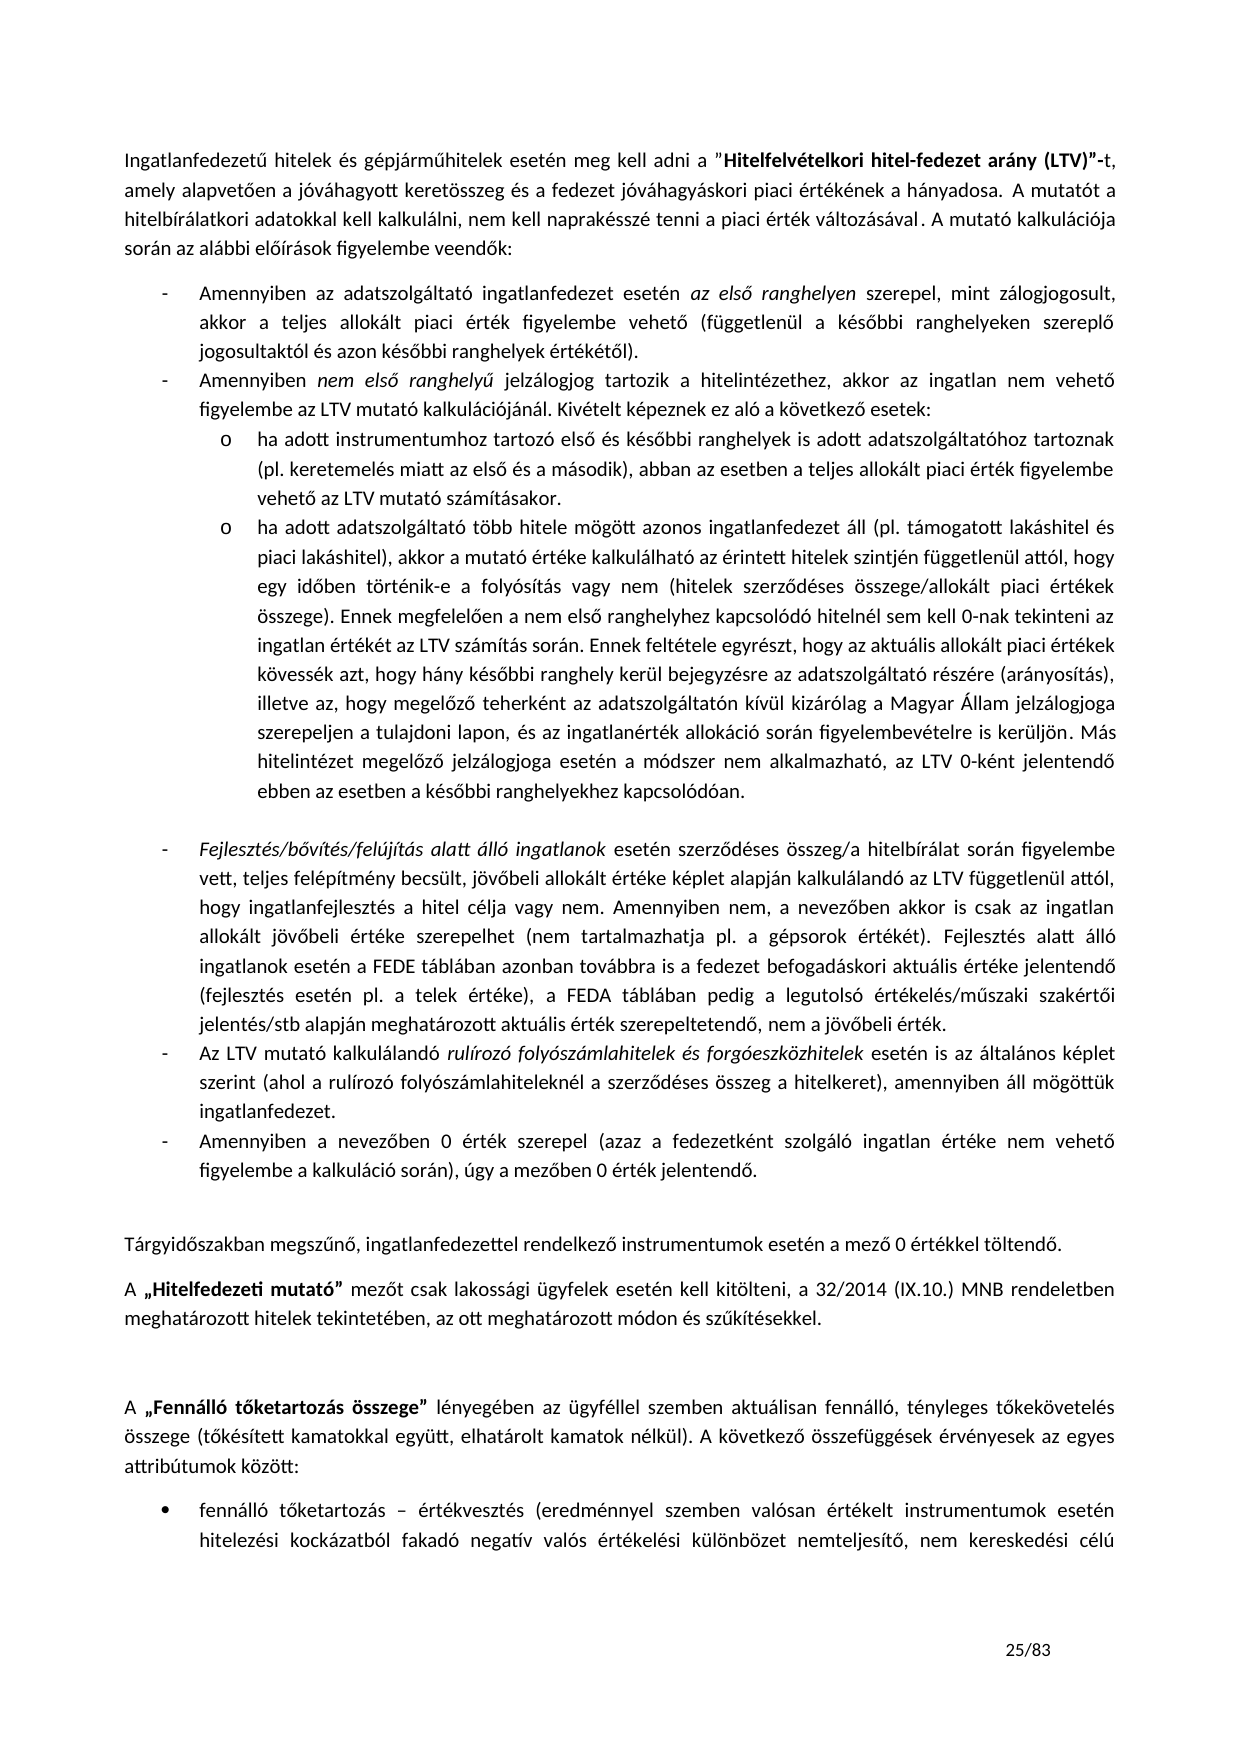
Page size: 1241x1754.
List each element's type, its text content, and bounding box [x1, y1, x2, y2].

list ha adott adatszolgáltató több hitele mögött azonos ingatlanfedezet áll (pl. támogatott lakáshitel és piaci lakáshitel), akkor a mutató értéke kalkulálható az érintett hitelek szintjén függetlenül attól, hogy egy időben történik-e a folyósítás vagy nem (hitelek szerződéses összege/allokált piaci értékek összege). Ennek megfelelően a nem első ranghelyhez kapcsolódó hitelnél sem kell 0-nak tekinteni az ingatlan értékét az LTV számítás során. Ennek feltétele egyrészt, hogy az aktuális allokált piaci értékek kövessék azt, hogy hány későbbi ranghely kerül bejegyzésre az adatszolgáltató részére (arányosítás), illetve az, hogy megelőző teherként az adatszolgáltatón kívül kizárólag a Magyar Állam jelzálogjoga szerepeljen a tulajdoni lapon, és az ingatlanérték allokáció során figyelembevételre is kerüljön. Más hitelintézet megelőző jelzálogjoga esetén a módszer nem alkalmazható, az LTV 0-ként jelentendő ebben az esetben a későbbi ranghelyekhez kapcsolódóan. [219, 514, 1116, 803]
text Ingatlanfedezetű hitelek és gépjárműhitelek esetén meg kell adni a ”Hitelfelvételkori hitel-fedezet arány (LTV)”-t, amely alapvetően a jóváhagyott keretösszeg és a fedezet jóváhagyáskori piaci értékének a hányadosa. A mutatót a hitelbírálatkori adatokkal kell kalkulálni, nem kell naprakésszé tenni a piaci érték változásával. A mutató kalkulációja során az alábbi előírások figyelembe veendők: [124, 148, 1116, 261]
list Amennyiben a nevezőben 0 érték szerepel (azaz a fedezetként szolgáló ingatlan értéke nem vehető figyelembe a kalkuláció során), úgy a mezőben 0 érték jelentendő. [162, 1128, 1116, 1182]
text A „Fennálló tőketartozás összege” lényegében az ügyféllel szemben aktuálisan fennálló, tényleges tőkekövetelés összege (tőkésített kamatokkal együtt, elhatárolt kamatok nélkül). A következő összefüggések érvényesek az egyes attribútumok között: [124, 1394, 1116, 1478]
list ha adott instrumentumhoz tartozó első és későbbi ranghelyek is adott adatszolgáltatóhoz tartoznak (pl. keretemelés miatt az első és a második), abban az esetben a teljes allokált piaci érték figyelembe vehető az LTV mutató számításakor. [219, 426, 1116, 511]
list Amennyiben az adatszolgáltató ingatlanfedezet esetén az első ranghelyen szerepel, mint zálogjogosult, akkor a teljes allokált piaci érték figyelembe vehető (függetlenül a későbbi ranghelyeken szereplő jogosultaktól és azon későbbi ranghelyek értékétől). [162, 280, 1116, 364]
list Fejlesztés/bővítés/felújítás alatt álló ingatlanok esetén szerződéses összeg/a hitelbírálat során figyelembe vett, teljes felépítmény becsült, jövőbeli allokált értéke képlet alapján kalkulálandó az LTV függetlenül attól, hogy ingatlanfejlesztés a hitel célja vagy nem. Amennyiben nem, a nevezőben akkor is csak az ingatlan allokált jövőbeli értéke szerepelhet (nem tartalmazhatja pl. a gépsorok értékét). Fejlesztés alatt álló ingatlanok esetén a FEDE táblában azonban továbbra is a fedezet befogadáskori aktuális értéke jelentendő (fejlesztés esetén pl. a telek értéke), a FEDA táblában pedig a legutolsó értékelés/műszaki szakértői jelentés/stb alapján meghatározott aktuális érték szerepeltetendő, nem a jövőbeli érték. [162, 836, 1116, 1037]
list Az LTV mutató kalkulálandó rulírozó folyószámlahitelek és forgóeszközhitelek esetén is az általános képlet szerint (ahol a rulírozó folyószámlahiteleknél a szerződéses összeg a hitelkeret), amennyiben áll mögöttük ingatlanfedezet. [162, 1040, 1116, 1124]
text Tárgyidőszakban megszűnő, ingatlanfedezettel rendelkező instrumentumok esetén a mező 0 értékkel töltendő. [124, 1231, 1116, 1256]
list Amennyiben nem első ranghelyű jelzálogjog tartozik a hitelintézethez, akkor az ingatlan nem vehető figyelembe az LTV mutató kalkulációjánál. Kivételt képeznek ez aló a következő esetek: [162, 367, 1116, 422]
text A „Hitelfedezeti mutató” mezőt csak lakossági ügyfelek esetén kell kitölteni, a 32/2014 (IX.10.) MNB rendeletben meghatározott hitelek tekintetében, az ott meghatározott módon és szűkítésekkel. [124, 1276, 1116, 1330]
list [162, 1498, 1116, 1552]
